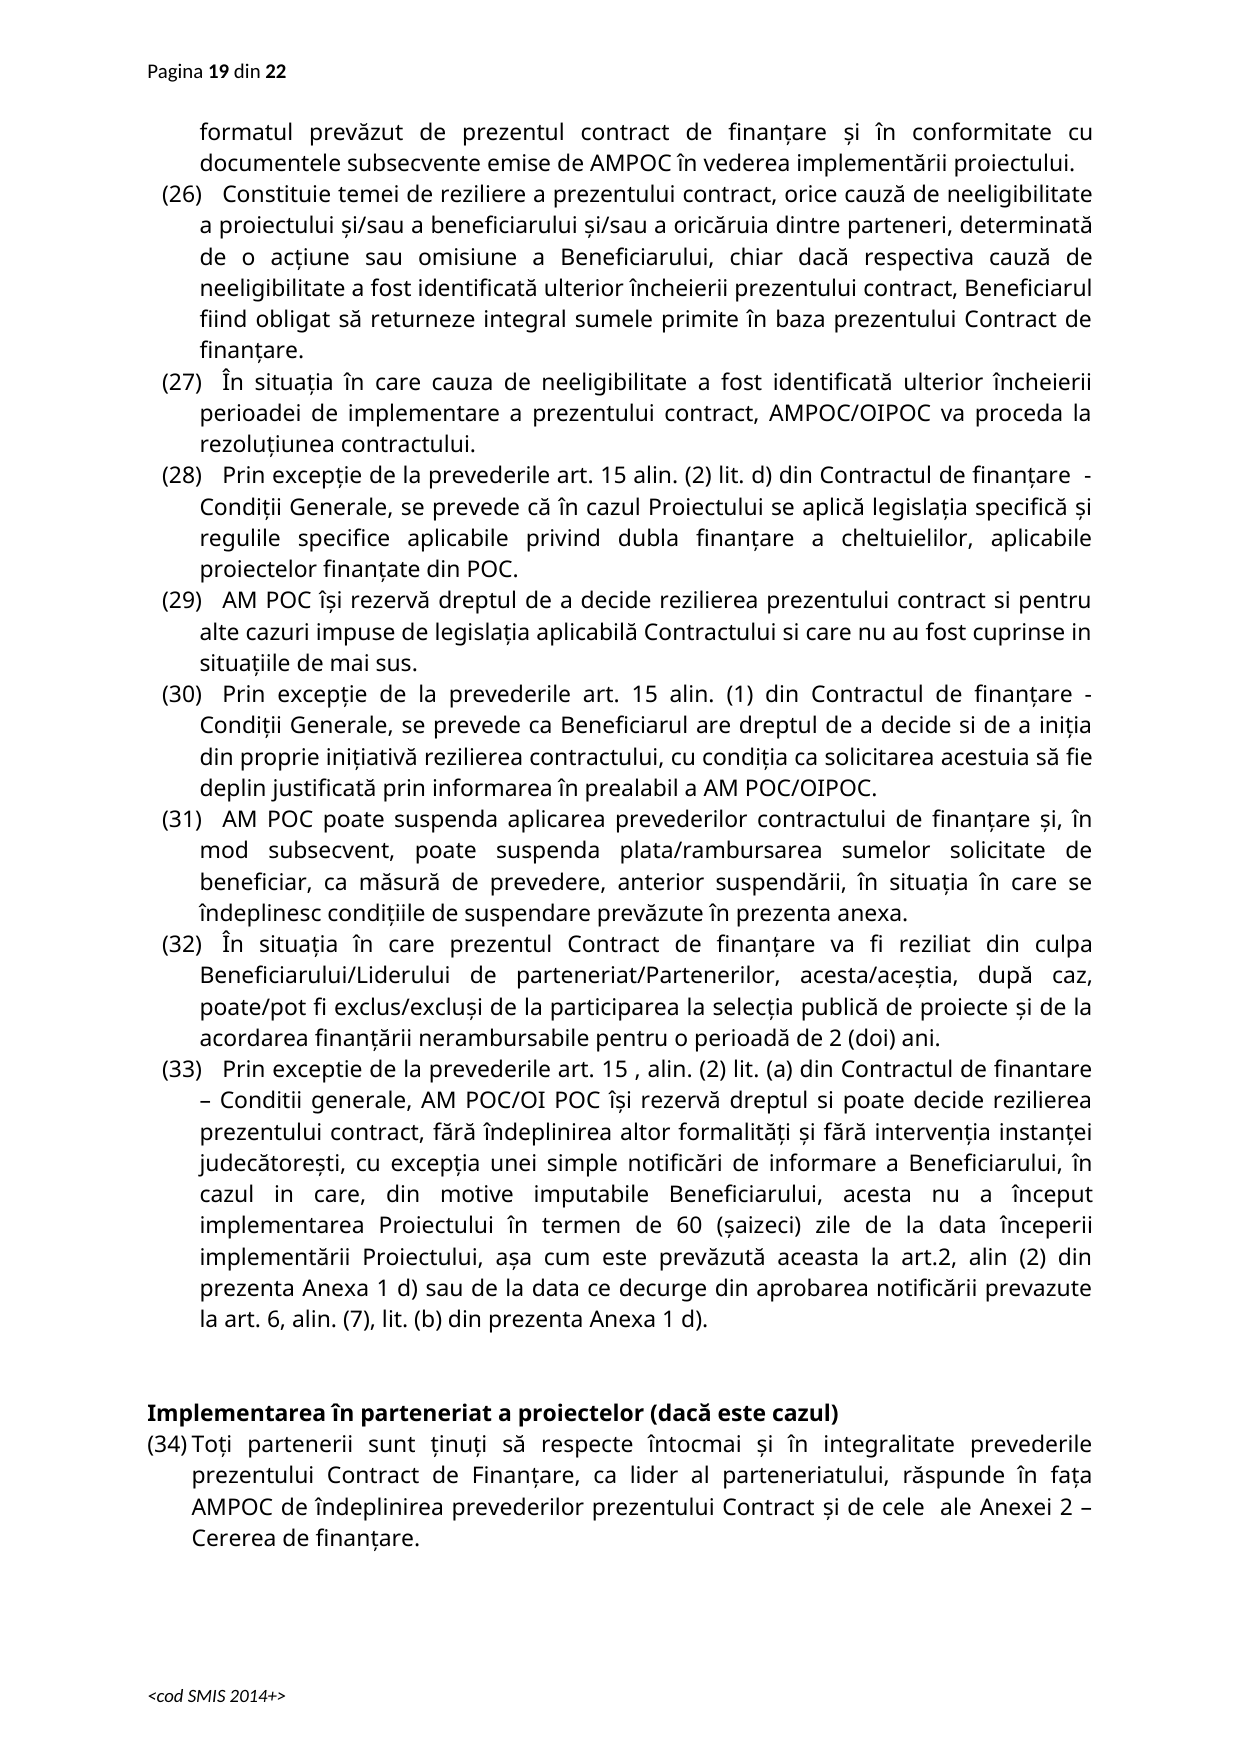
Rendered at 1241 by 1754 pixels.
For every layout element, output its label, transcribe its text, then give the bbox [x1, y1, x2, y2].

list Prin excepţie de la prevederile art. 15 alin. (2) lit. d) din Contractul de finanţare -Condiţii Generale, se prevede că în cazul Proiectului se aplică legislaţia specifică şi regulile specifice aplicabile privind dubla finanţare a cheltuielilor, aplicabile proiectelor finanţate din POC. [162, 459, 1093, 584]
text Implementarea în parteneriat a proiectelor (dacă este cazul) [147, 1397, 1093, 1428]
list Prin excepţie de la prevederile art. 15 alin. (1) din Contractul de finanţare - Condiţii Generale, se prevede ca Beneficiarul are dreptul de a decide si de a iniţia din proprie inițiativă rezilierea contractului, cu condiţia ca solicitarea acestuia să fie deplin justificată prin informarea în prealabil a AM POC/OIPOC. [162, 678, 1093, 803]
list Prin exceptie de la prevederile art. 15 , alin. (2) lit. (a) din Contractul de finantare – Conditii generale, AM POC/OI POC îşi rezervă dreptul si poate decide rezilierea prezentului contract, fără îndeplinirea altor formalităţi şi fără intervenţia instanţei judecătoreşti, cu excepţia unei simple notificări de informare a Beneficiarului, în cazul in care, din motive imputabile Beneficiarului, acesta nu a început implementarea Proiectului în termen de 60 (șaizeci) zile de la data începerii implementării Proiectului, aşa cum este prevăzută aceasta la art.2, alin (2) din prezenta Anexa 1 d) sau de la data ce decurge din aprobarea notificării prevazute la art. 6, alin. (7), lit. (b) din prezenta Anexa 1 d). [162, 1053, 1093, 1334]
list Toţi partenerii sunt ţinuţi să respecte întocmai şi în integralitate prevederile prezentului Contract de Finanțare, ca lider al parteneriatului, răspunde în faţa AMPOC de îndeplinirea prevederilor prezentului Contract și de cele ale Anexei 2 – Cererea de finanțare. [147, 1428, 1093, 1553]
list AM POC poate suspenda aplicarea prevederilor contractului de finanţare şi, în mod subsecvent, poate suspenda plata/rambursarea sumelor solicitate de beneficiar, ca măsură de prevedere, anterior suspendării, în situaţia în care se îndeplinesc condiţiile de suspendare prevăzute în prezenta anexa. [162, 803, 1093, 928]
list În situaţia în care cauza de neeligibilitate a fost identificată ulterior încheierii perioadei de implementare a prezentului contract, AMPOC/OIPOC va proceda la rezoluţiunea contractului. [162, 366, 1093, 459]
list AM POC îşi rezervă dreptul de a decide rezilierea prezentului contract si pentru alte cazuri impuse de legislaţia aplicabilă Contractului si care nu au fost cuprinse in situaţiile de mai sus. [162, 584, 1093, 678]
list Constituie temei de reziliere a prezentului contract, orice cauză de neeligibilitate a proiectului şi/sau a beneficiarului şi/sau a oricăruia dintre parteneri, determinată de o acţiune sau omisiune a Beneficiarului, chiar dacă respectiva cauză de neeligibilitate a fost identificată ulterior încheierii prezentului contract, Beneficiarul fiind obligat să returneze integral sumele primite în baza prezentului Contract de finanțare. [162, 178, 1093, 366]
list În situația în care prezentul Contract de finanțare va fi reziliat din culpa Beneficiarului/Liderului de parteneriat/Partenerilor, acesta/aceștia, după caz, poate/pot fi exclus/excluși de la participarea la selecția publică de proiecte și de la acordarea finanțării nerambursabile pentru o perioadă de 2 (doi) ani. [162, 928, 1093, 1053]
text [199, 116, 1093, 178]
